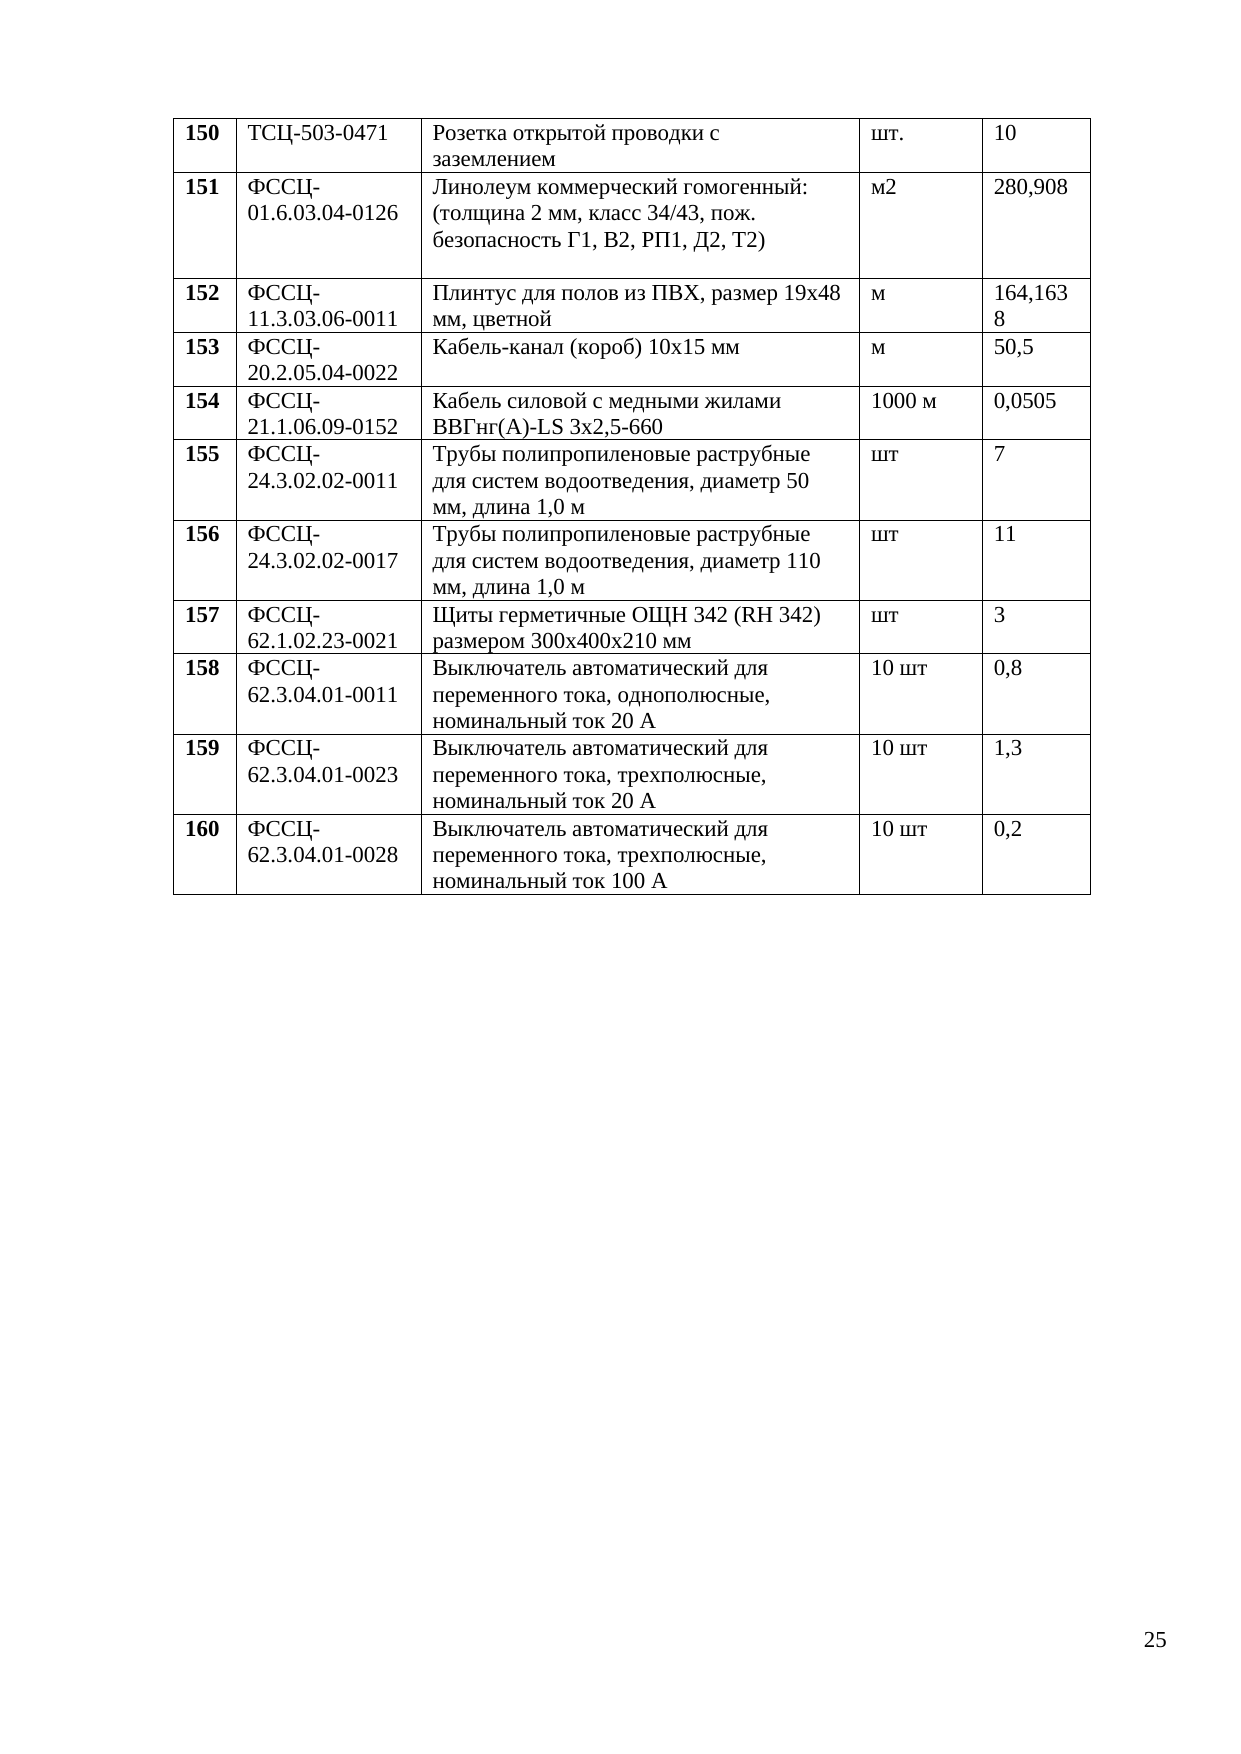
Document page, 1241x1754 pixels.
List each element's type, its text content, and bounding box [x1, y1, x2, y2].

table_cell шт. [860, 119, 982, 172]
table_cell 158 [174, 654, 236, 733]
table_cell Линолеум коммерческий гомогенный: (толщина 2 мм, класс 34/43, пож. безопасность Г1, В2, РП1, Д2, Т2) [422, 173, 859, 278]
table_cell ФССЦ-24.3.02.02-0017 [237, 521, 421, 599]
table_cell Выключатель автоматический для переменного тока, однополюсные, номинальный ток 20 А [422, 654, 859, 733]
table_cell 153 [174, 333, 236, 386]
table_cell Трубы полипропиленовые раструбные для систем водоотведения, диаметр 50 мм, длина 1,0 м [422, 440, 859, 519]
table_cell 159 [174, 735, 236, 813]
table_cell ТСЦ-503-0471 [237, 119, 421, 172]
table_cell 164,1638 [983, 279, 1090, 332]
table_cell 0,2 [983, 815, 1090, 894]
table_cell шт [860, 601, 982, 653]
table_cell шт [860, 521, 982, 599]
table_cell 152 [174, 279, 236, 332]
table_cell Выключатель автоматический для переменного тока, трехполюсные, номинальный ток 100 А [422, 815, 859, 894]
table_cell ФССЦ-01.6.03.04-0126 [237, 173, 421, 278]
table_cell Розетка открытой проводки с заземлением [422, 119, 859, 172]
table_cell 160 [174, 815, 236, 894]
table_cell 280,908 [983, 173, 1090, 278]
table_cell 10 [983, 119, 1090, 172]
table_cell 10 шт [860, 735, 982, 813]
table_cell м [860, 279, 982, 332]
table_cell ФССЦ-62.3.04.01-0028 [237, 815, 421, 894]
table_cell 156 [174, 521, 236, 599]
table_cell ФССЦ-62.1.02.23-0021 [237, 601, 421, 653]
table_cell Кабель-канал (короб) 10х15 мм [422, 333, 859, 386]
table_cell 50,5 [983, 333, 1090, 386]
table_cell Трубы полипропиленовые раструбные для систем водоотведения, диаметр 110 мм, длина 1,0 м [422, 521, 859, 599]
table_cell Плинтус для полов из ПВХ, размер 19х48 мм, цветной [422, 279, 859, 332]
table_cell 3 [983, 601, 1090, 653]
table_cell м [860, 333, 982, 386]
table_cell 1000 м [860, 387, 982, 439]
table_cell ФССЦ-62.3.04.01-0023 [237, 735, 421, 813]
table_cell ФССЦ-21.1.06.09-0152 [237, 387, 421, 439]
table_cell м2 [860, 173, 982, 278]
table_cell 0,0505 [983, 387, 1090, 439]
table_cell 1,3 [983, 735, 1090, 813]
table_cell ФССЦ-20.2.05.04-0022 [237, 333, 421, 386]
table_cell ФССЦ-62.3.04.01-0011 [237, 654, 421, 733]
table_cell 151 [174, 173, 236, 278]
table_cell 157 [174, 601, 236, 653]
table_cell 7 [983, 440, 1090, 519]
table_cell Щиты герметичные ОЩН 342 (RH 342) размером 300х400х210 мм [422, 601, 859, 653]
table_cell 11 [983, 521, 1090, 599]
table_cell 155 [174, 440, 236, 519]
table_cell Кабель силовой с медными жилами ВВГнг(A)-LS 3х2,5-660 [422, 387, 859, 439]
table_cell ФССЦ-24.3.02.02-0011 [237, 440, 421, 519]
table_cell 154 [174, 387, 236, 439]
table_cell 10 шт [860, 815, 982, 894]
table_cell Выключатель автоматический для переменного тока, трехполюсные, номинальный ток 20 А [422, 735, 859, 813]
table_cell 10 шт [860, 654, 982, 733]
table_cell ФССЦ-11.3.03.06-0011 [237, 279, 421, 332]
table_cell 0,8 [983, 654, 1090, 733]
table_cell шт [860, 440, 982, 519]
table_cell 150 [174, 119, 236, 172]
